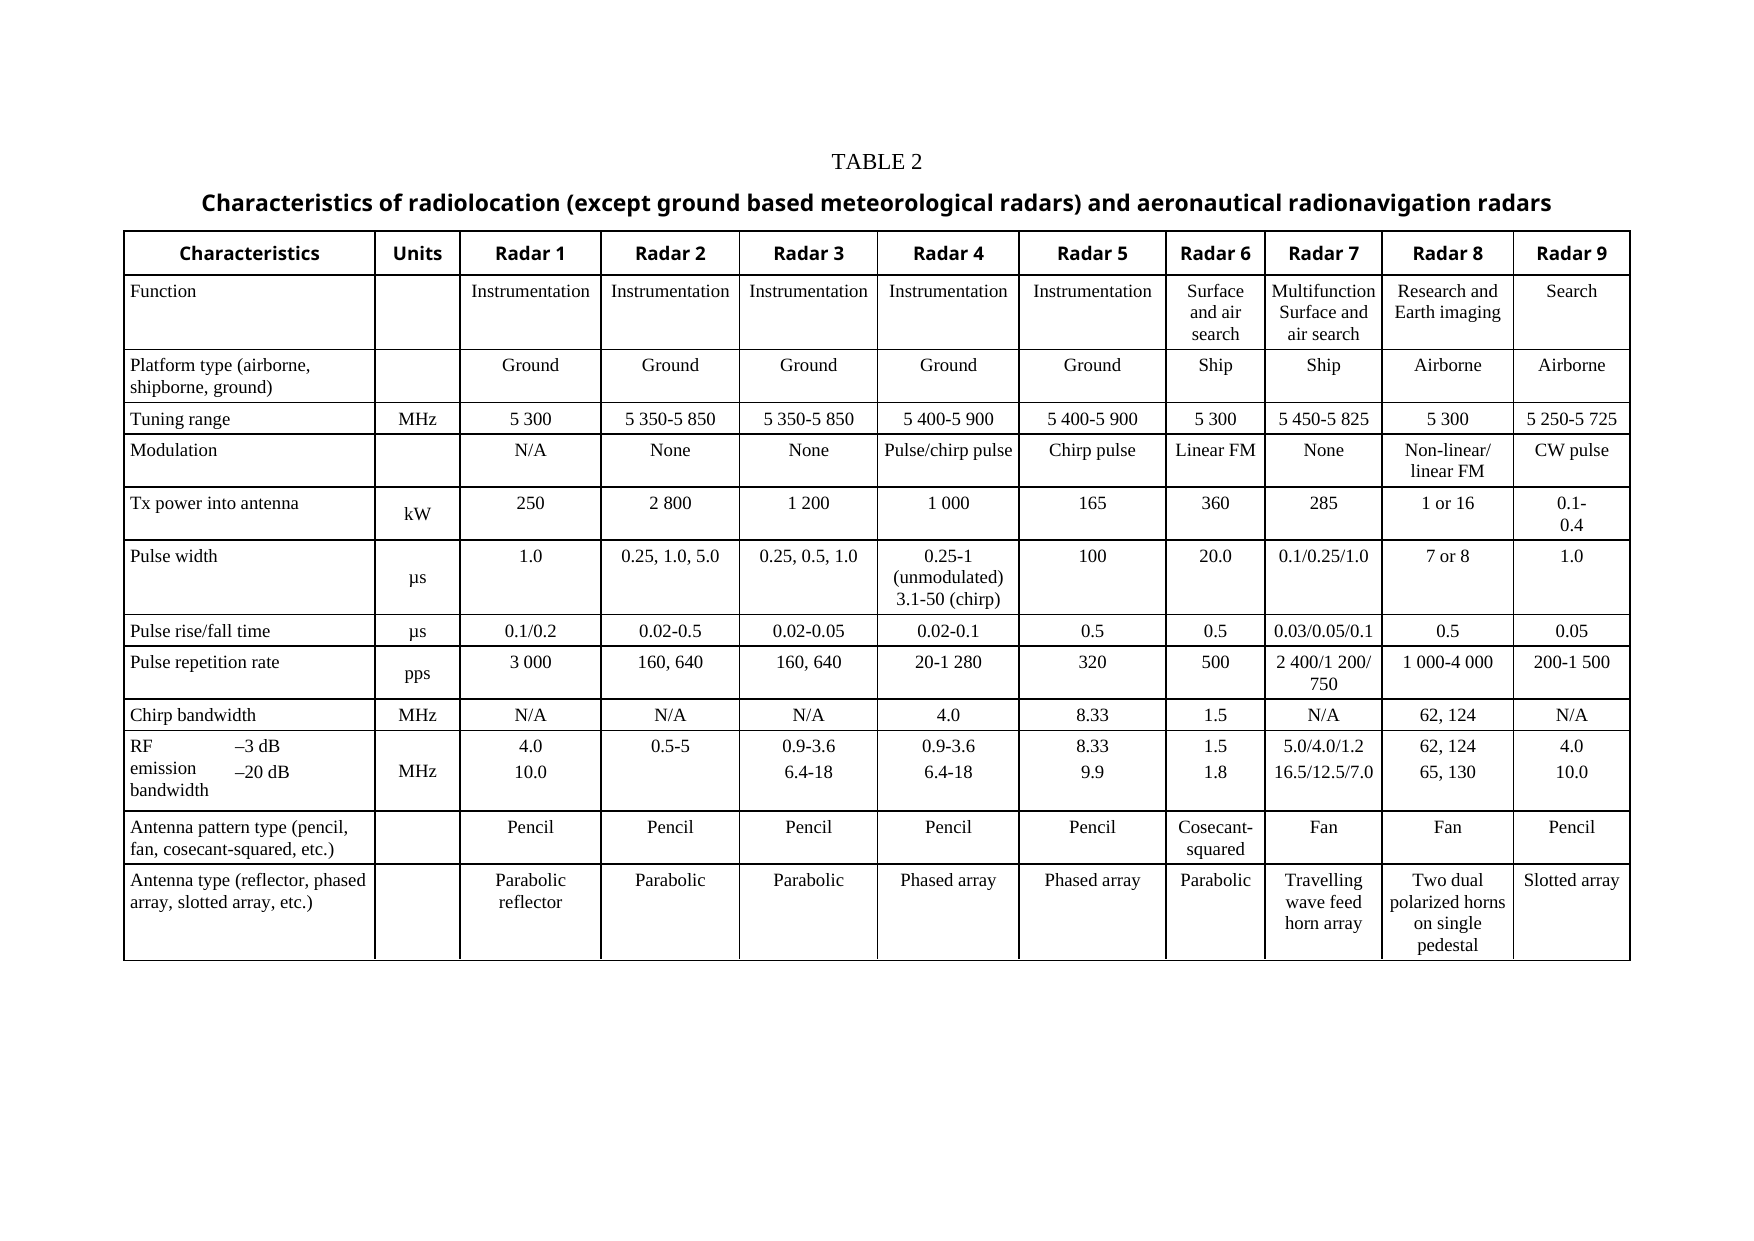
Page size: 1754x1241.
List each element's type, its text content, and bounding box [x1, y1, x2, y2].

table_cell [376, 865, 459, 959]
table_cell Function [125, 276, 374, 349]
table_cell 250 [461, 488, 600, 539]
table_header Radar 8 [1383, 232, 1513, 274]
table_cell Instrumentation [602, 276, 739, 349]
table_cell 0.25, 1.0, 5.0 [602, 541, 739, 614]
table_cell Pencil [461, 812, 600, 863]
table_header Radar 5 [1020, 232, 1165, 274]
table_header Radar 6 [1167, 232, 1264, 274]
table_cell 5 350-5 850 [602, 403, 739, 433]
table_cell 5.0/4.0/1.2 16.5/12.5/7.0 [1266, 731, 1381, 810]
table_header Radar 2 [602, 232, 739, 274]
table_header Radar 7 [1266, 232, 1381, 274]
table_cell 320 [1020, 647, 1165, 698]
table_cell Pencil [740, 812, 877, 863]
table_cell 0.02-0.5 [602, 615, 739, 645]
table_cell 4.0 [878, 700, 1018, 730]
table_cell Fan [1266, 812, 1381, 863]
table_cell 0.02-0.05 [740, 615, 877, 645]
table_cell 2 800 [602, 488, 739, 539]
table_cell [376, 812, 459, 863]
table_cell 285 [1266, 488, 1381, 539]
table_cell 0.03/0.05/0.1 [1266, 615, 1381, 645]
table_cell Instrumentation [461, 276, 600, 349]
table_cell 0.9-3.6 6.4-18 [878, 731, 1018, 810]
table_cell 5 400-5 900 [1020, 403, 1165, 433]
table_cell Instrumentation [878, 276, 1018, 349]
table_cell N/A [740, 700, 877, 730]
table_header Characteristics [125, 232, 374, 274]
table_cell Fan [1383, 812, 1513, 863]
table_cell 2 400/1 200/ 750 [1266, 647, 1381, 698]
table_cell 0.25, 0.5, 1.0 [740, 541, 877, 614]
table_cell Instrumentation [1020, 276, 1165, 349]
table_cell 165 [1020, 488, 1165, 539]
table_cell 160, 640 [602, 647, 739, 698]
table_cell 160, 640 [740, 647, 877, 698]
table_cell Ground [461, 350, 600, 402]
table_cell Pencil [602, 812, 739, 863]
table_cell Antenna type (reflector, phased array, slotted array, etc.) [125, 865, 374, 959]
table_cell 5 300 [1167, 403, 1264, 433]
table_cell [376, 435, 459, 486]
table_cell Pulse repetition rate [125, 647, 374, 698]
table_cell Chirp pulse [1020, 435, 1165, 486]
table_cell Airborne [1514, 350, 1629, 402]
table_cell Pencil [1514, 812, 1629, 863]
table_cell 0.25-1 (unmodulated) 3.1-50 (chirp) [878, 541, 1018, 614]
table_cell Ground [602, 350, 739, 402]
table_cell Pulse rise/fall time [125, 615, 374, 645]
table_cell Pencil [878, 812, 1018, 863]
table_cell 0.1/0.25/1.0 [1266, 541, 1381, 614]
table_header Radar 4 [878, 232, 1018, 274]
table_cell Parabolic [602, 865, 739, 959]
table_cell 0.5 [1383, 615, 1513, 645]
table_cell –3 dB –20 dB [229, 731, 374, 810]
table_cell 1 200 [740, 488, 877, 539]
table_cell Parabolic reflector [461, 865, 600, 959]
table_cell Pulse width [125, 541, 374, 614]
table_cell Antenna pattern type (pencil, fan, cosecant-squared, etc.) [125, 812, 374, 863]
table_cell 200-1 500 [1514, 647, 1629, 698]
table_cell Tuning range [125, 403, 374, 433]
table_cell None [1266, 435, 1381, 486]
table_cell N/A [602, 700, 739, 730]
table_cell Ship [1167, 350, 1264, 402]
table_cell Tx power into antenna [125, 488, 374, 539]
table_cell 0.02-0.1 [878, 615, 1018, 645]
table_cell 0.05 [1514, 615, 1629, 645]
table_cell 20-1 280 [878, 647, 1018, 698]
table_cell 360 [1167, 488, 1264, 539]
table_cell 3 000 [461, 647, 600, 698]
table_cell Non-linear/ linear FM [1383, 435, 1513, 486]
table_cell Surface and air search [1167, 276, 1264, 349]
table_header Radar 1 [461, 232, 600, 274]
table_cell CW pulse [1514, 435, 1629, 486]
table_header Units [376, 232, 459, 274]
table_cell 62, 124 [1383, 700, 1513, 730]
table_cell 1 or 16 [1383, 488, 1513, 539]
text TABLE 2 [118, 148, 1636, 174]
table_cell Pulse/chirp pulse [878, 435, 1018, 486]
table_cell Two dual polarized horns on single pedestal [1383, 865, 1513, 959]
table_cell Phased array [1020, 865, 1165, 959]
table_cell pps [376, 647, 459, 698]
table_cell 100 [1020, 541, 1165, 614]
table_cell 1.5 [1167, 700, 1264, 730]
table_cell Research and Earth imaging [1383, 276, 1513, 349]
table_cell Modulation [125, 435, 374, 486]
table_cell 5 300 [461, 403, 600, 433]
text Characteristics of radiolocation (except ground based meteorological radars) and aeronautical radionavigation radars [118, 187, 1636, 218]
table_cell MHz [376, 403, 459, 433]
table_cell 7 or 8 [1383, 541, 1513, 614]
table_header Radar 3 [740, 232, 877, 274]
table_cell µs [376, 615, 459, 645]
table_cell 0.5 [1167, 615, 1264, 645]
table_cell N/A [1514, 700, 1629, 730]
table_cell None [602, 435, 739, 486]
table_cell 5 250-5 725 [1514, 403, 1629, 433]
table_cell Multifunction Surface and air search [1266, 276, 1381, 349]
table_cell Airborne [1383, 350, 1513, 402]
table_header Radar 9 [1514, 232, 1629, 274]
table_cell Search [1514, 276, 1629, 349]
table_cell Chirp bandwidth [125, 700, 374, 730]
table_cell None [740, 435, 877, 486]
table_cell Parabolic [740, 865, 877, 959]
table_cell Ground [740, 350, 877, 402]
table_cell Instrumentation [740, 276, 877, 349]
table_cell kW [376, 488, 459, 539]
table_cell Ship [1266, 350, 1381, 402]
table_cell 1 000 [878, 488, 1018, 539]
table_cell 0.5-5 [602, 731, 739, 810]
table_cell 0.5 [1020, 615, 1165, 645]
table_cell 1.0 [1514, 541, 1629, 614]
table_cell N/A [1266, 700, 1381, 730]
table_cell 5 400-5 900 [878, 403, 1018, 433]
table_cell 1.0 [461, 541, 600, 614]
table_cell MHz [376, 731, 459, 810]
table_cell 0.1/0.2 [461, 615, 600, 645]
table_cell 1.5 1.8 [1167, 731, 1264, 810]
table_cell Phased array [878, 865, 1018, 959]
table_cell N/A [461, 435, 600, 486]
table_cell RF emission bandwidth [125, 731, 229, 810]
table_cell N/A [461, 700, 600, 730]
table_cell 1 000-4 000 [1383, 647, 1513, 698]
table_cell Travelling wave feed horn array [1266, 865, 1381, 959]
table_cell 20.0 [1167, 541, 1264, 614]
table_cell Ground [878, 350, 1018, 402]
table_cell 4.0 10.0 [461, 731, 600, 810]
table_cell 62, 124 65, 130 [1383, 731, 1513, 810]
table_cell 5 350-5 850 [740, 403, 877, 433]
table_cell Pencil [1020, 812, 1165, 863]
table_cell 0.9-3.6 6.4-18 [740, 731, 877, 810]
table_cell 5 450-5 825 [1266, 403, 1381, 433]
table_cell 8.33 [1020, 700, 1165, 730]
table_cell MHz [376, 700, 459, 730]
table_cell [376, 350, 459, 402]
table_cell [376, 276, 459, 349]
table_cell 5 300 [1383, 403, 1513, 433]
table_cell Parabolic [1167, 865, 1264, 959]
table_cell Linear FM [1167, 435, 1264, 486]
table_cell Ground [1020, 350, 1165, 402]
table_cell Slotted array [1514, 865, 1629, 959]
table_cell 0.1- 0.4 [1514, 488, 1629, 539]
table_cell 4.0 10.0 [1514, 731, 1629, 810]
table_cell 8.33 9.9 [1020, 731, 1165, 810]
table_cell 500 [1167, 647, 1264, 698]
table_cell Platform type (airborne, shipborne, ground) [125, 350, 374, 402]
table_cell Cosecant-squared [1167, 812, 1264, 863]
table_cell µs [376, 541, 459, 614]
